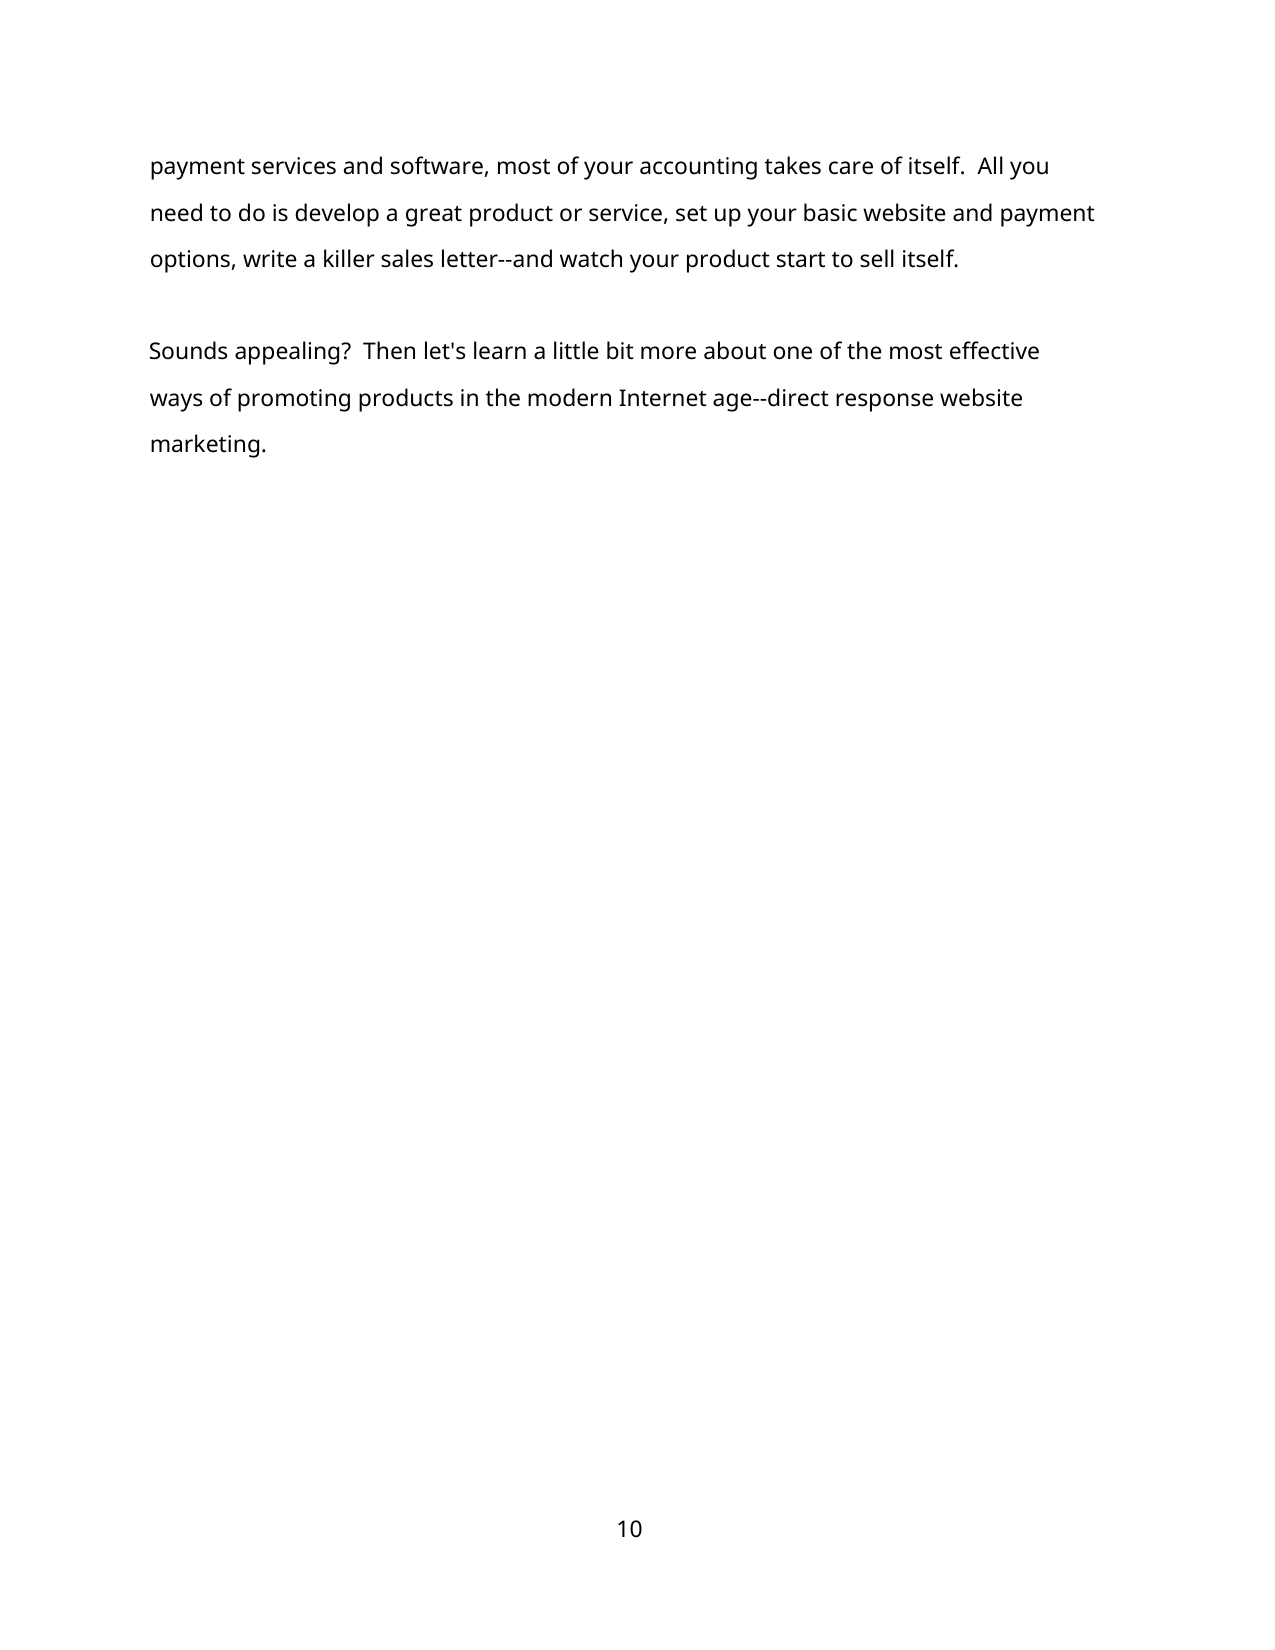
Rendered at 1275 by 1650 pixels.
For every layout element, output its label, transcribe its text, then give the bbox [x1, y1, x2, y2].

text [148, 150, 1100, 274]
text Sounds appealing? Then let's learn a little bit more about one of the most effective ways of promoting products in the modern Internet age--direct response website marketing. [148, 335, 1100, 460]
